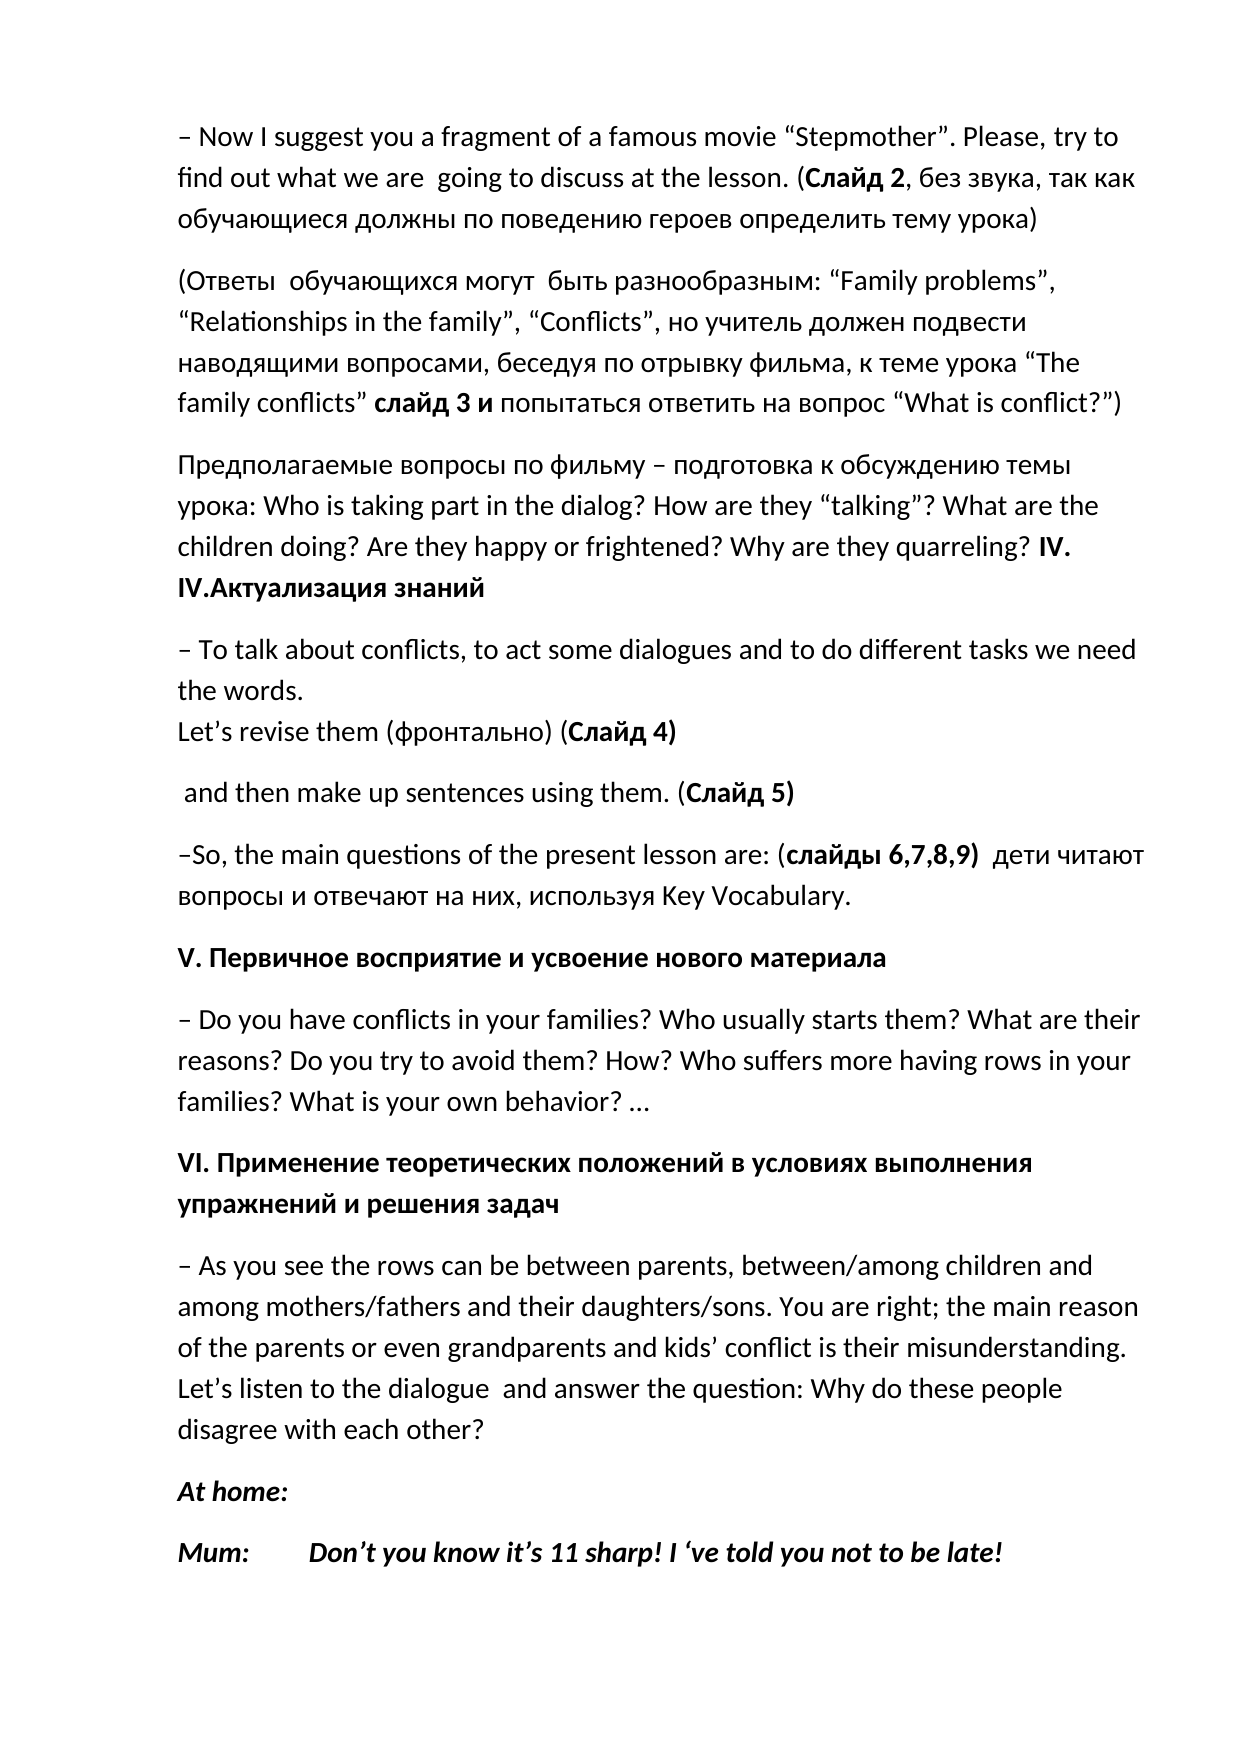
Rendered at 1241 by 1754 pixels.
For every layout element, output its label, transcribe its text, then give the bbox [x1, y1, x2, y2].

text – Do you have conflicts in your families? Who usually starts them? What are their reasons? Do you try to avoid them? How? Who suffers more having rows in your families? What is your own behavior? … [177, 1001, 1152, 1118]
text – As you see the rows can be between parents, between/among children and among mothers/fathers and their daughters/sons. You are right; the main reason of the parents or even grandparents and kids’ conflict is their misunderstanding. Let’s listen to the dialogue and answer the question: Why do these people disagree with each other? [177, 1247, 1152, 1447]
text At home: [177, 1473, 1152, 1508]
text –So, the main questions of the present lesson are: (слайды 6,7,8,9) дети читают вопросы и отвечают на них, используя Key Vocabulary. [177, 836, 1152, 913]
text (Ответы обучающихся могут быть разнообразным: “Family problems”, “Relationships in the family”, “Conflicts”, но учитель должен подвести наводящими вопросами, беседуя по отрывку фильма, к теме урока “The family conflicts” слайд 3 и попытаться ответить на вопрос “What is conflict?”) [177, 262, 1152, 420]
text VI. Применение теоретических положений в условиях выполнения упражнений и решения задач [177, 1144, 1152, 1221]
text – Now I suggest you a fragment of a famous movie “Stepmother”. Please, try to find out what we are going to discuss at the lesson. (Cлайд 2, без звука, так как обучающиеся должны по поведению героев определить тему урока) [177, 118, 1152, 236]
text Предполагаемые вопросы по фильму – подготовка к обсуждению темы урока: Who is taking part in the dialog? How are they “talking”? What are the children doing? Are they happy or frightened? Why are they quarreling? IV. IV.Актуализация знаний [177, 446, 1152, 605]
text Mum: Don’t you know it’s 11 sharp! I ‘ve told you not to be late! [177, 1534, 1152, 1570]
text and then make up sentences using them. (Cлайд 5) [177, 774, 1152, 810]
text V. Первичное восприятие и усвоение нового материала [177, 939, 1152, 975]
text – To talk about conflicts, to act some dialogues and to do different tasks we need the words. Let’s revise them (фронтально) (Cлайд 4) [177, 631, 1152, 748]
